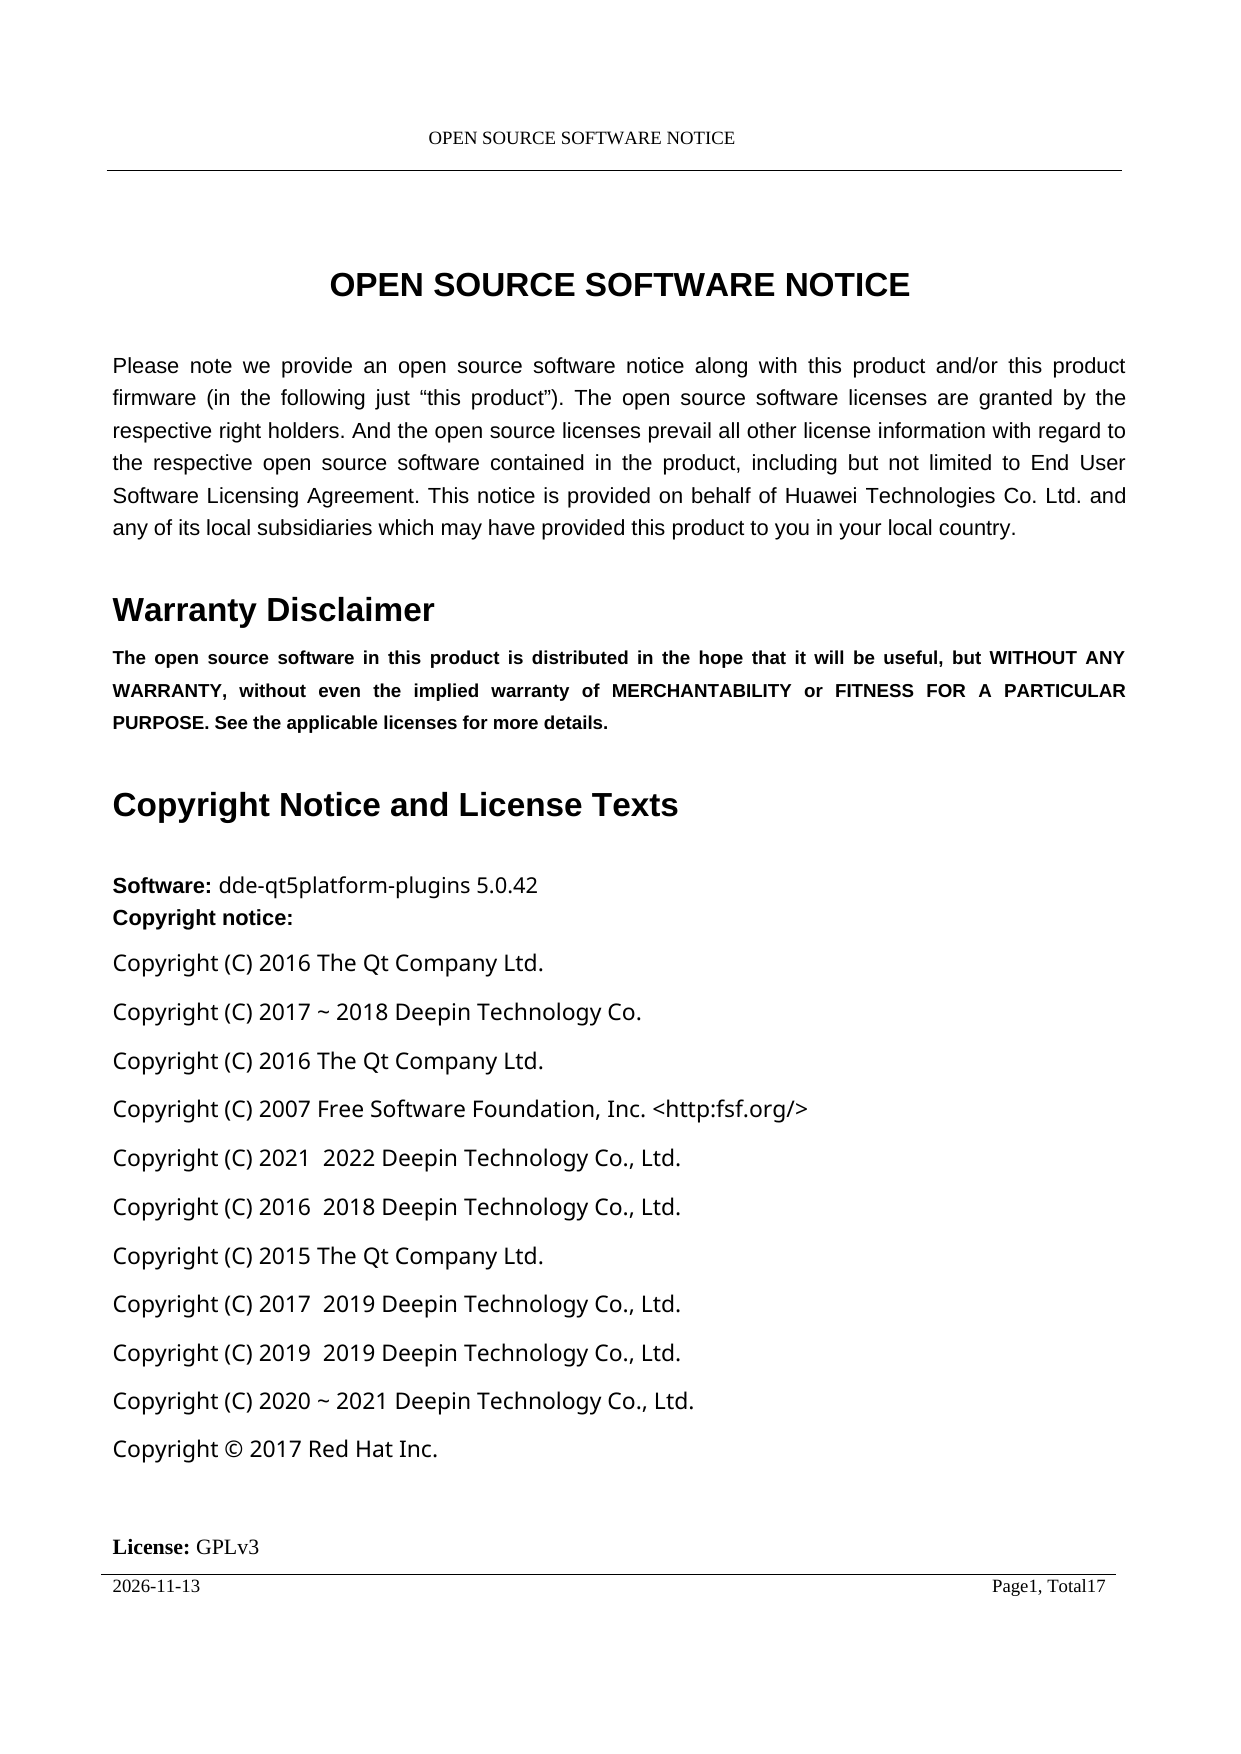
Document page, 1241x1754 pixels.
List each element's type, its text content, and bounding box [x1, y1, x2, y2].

text The open source software in this product is distributed in the hope that it will be useful, but WITHOUT ANY WARRANTY, without even the implied warranty of MERCHANTABILITY or FITNESS FOR A PARTICULAR PURPOSE. See the applicable licenses for more details. [112, 641, 1128, 739]
text Copyright (C) 2016 The Qt Company Ltd. Copyright (C) 2017 ~ 2018 Deepin Technology Co. Copyright (C) 2016 The Qt Company Ltd. Copyright (C) 2007 Free Software Foundation, Inc. <http:fsf.org/> Copyright (C) 2021 2022 Deepin Technology Co., Ltd. Copyright (C) 2016 2018 Deepin Technology Co., Ltd. Copyright (C) 2015 The Qt Company Ltd. Copyright (C) 2017 2019 Deepin Technology Co., Ltd. Copyright (C) 2019 2019 Deepin Technology Co., Ltd. [112, 947, 1128, 1369]
text Copyright Notice and License Texts [112, 771, 1128, 836]
text License: GPLv3 [112, 1530, 1128, 1563]
text Warranty Disclaimer [112, 576, 1128, 641]
text Copyright © 2017 Red Hat Inc. [112, 1433, 1128, 1514]
text Copyright (C) 2020 ~ 2021 Deepin Technology Co., Ltd. [112, 1385, 1128, 1417]
text Please note we provide an open source software notice along with this product and/or this product firmware (in the following just “this product”). The open source software licenses are granted by the respective right holders. And the open source licenses prevail all other license information with regard to the respective open source software contained in the product, including but not limited to End User Software Licensing Agreement. This notice is provided on behalf of Huawei Technologies Co. Ltd. and any of its local subsidiaries which may have provided this product to you in your local country. [112, 349, 1128, 544]
text OPEN SOURCE SOFTWARE NOTICE [112, 251, 1128, 316]
text Software: dde-qt5platform-plugins 5.0.42 [112, 869, 1128, 901]
text Copyright notice: [112, 901, 1128, 934]
